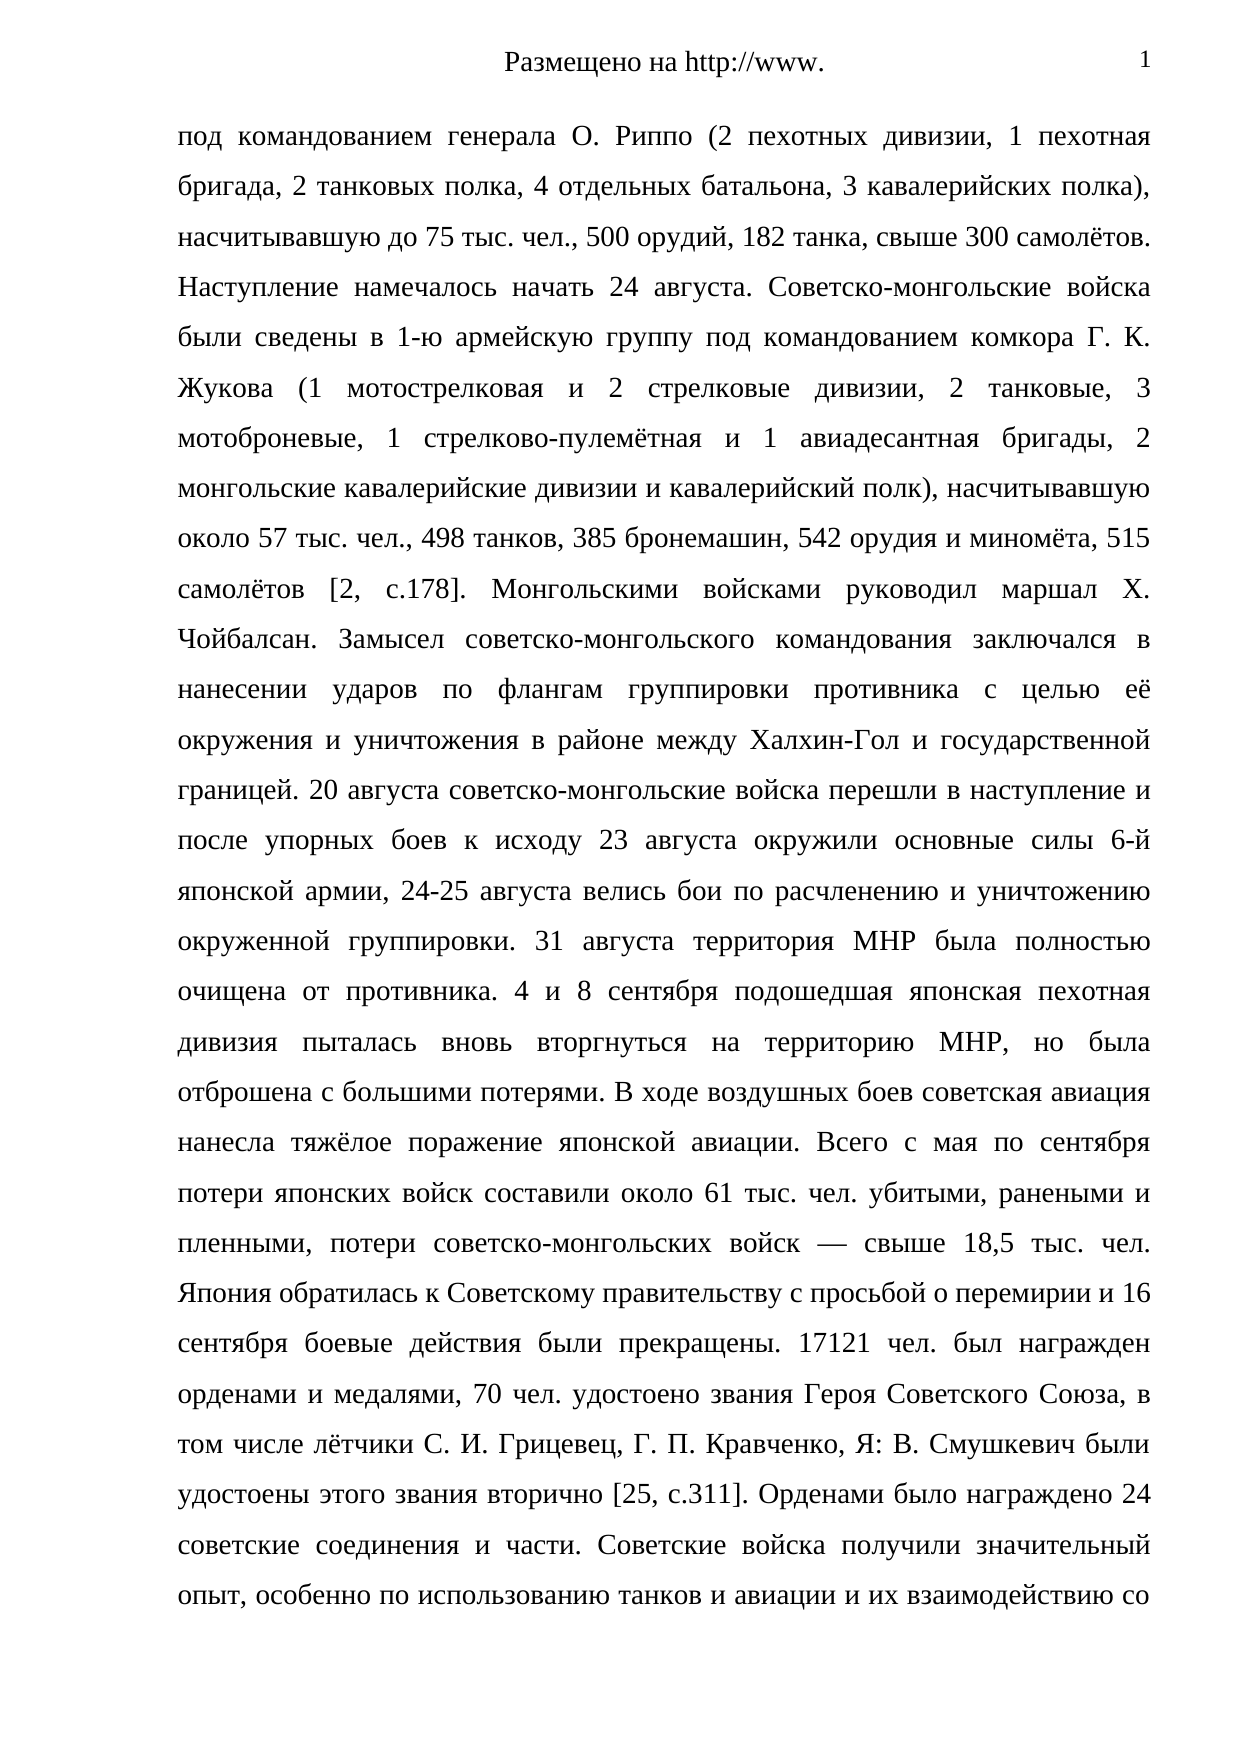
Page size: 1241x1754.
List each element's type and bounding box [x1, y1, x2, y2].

text [177, 118, 1152, 1611]
